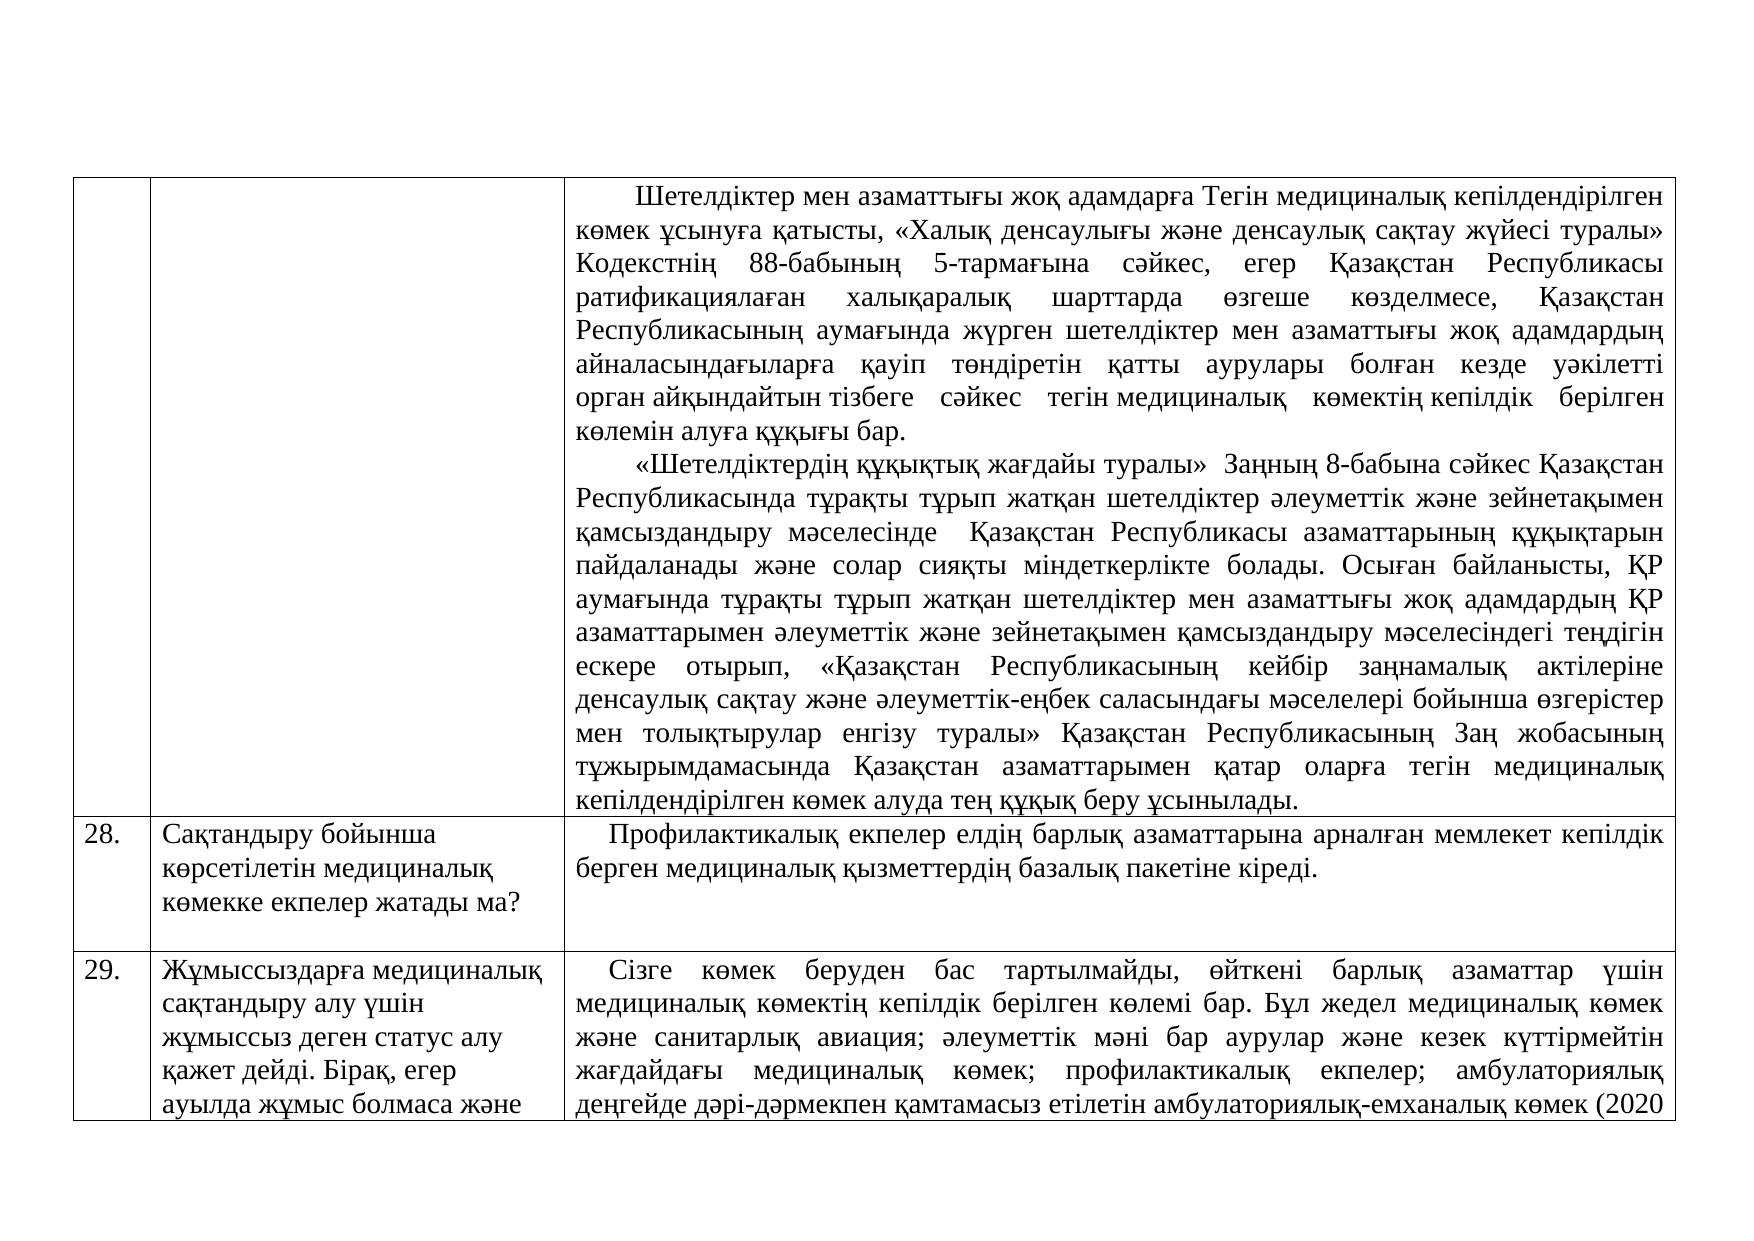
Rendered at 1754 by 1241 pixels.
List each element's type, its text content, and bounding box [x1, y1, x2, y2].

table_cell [151, 178, 564, 816]
table_cell [74, 817, 150, 951]
table_cell [74, 952, 150, 1119]
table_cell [565, 178, 1675, 816]
table_cell Сақтандыру бойынша көрсетілетін медициналық көмекке екпелер жатады ма? [151, 817, 564, 951]
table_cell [565, 952, 1675, 1119]
table_cell [74, 178, 150, 816]
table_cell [151, 952, 564, 1119]
table_cell Профилактикалық екпелер елдің барлық азаматтарына арналған мемлекет кепілдік берген медициналық қызметтердің базалық пакетіне кіреді. [565, 817, 1675, 951]
